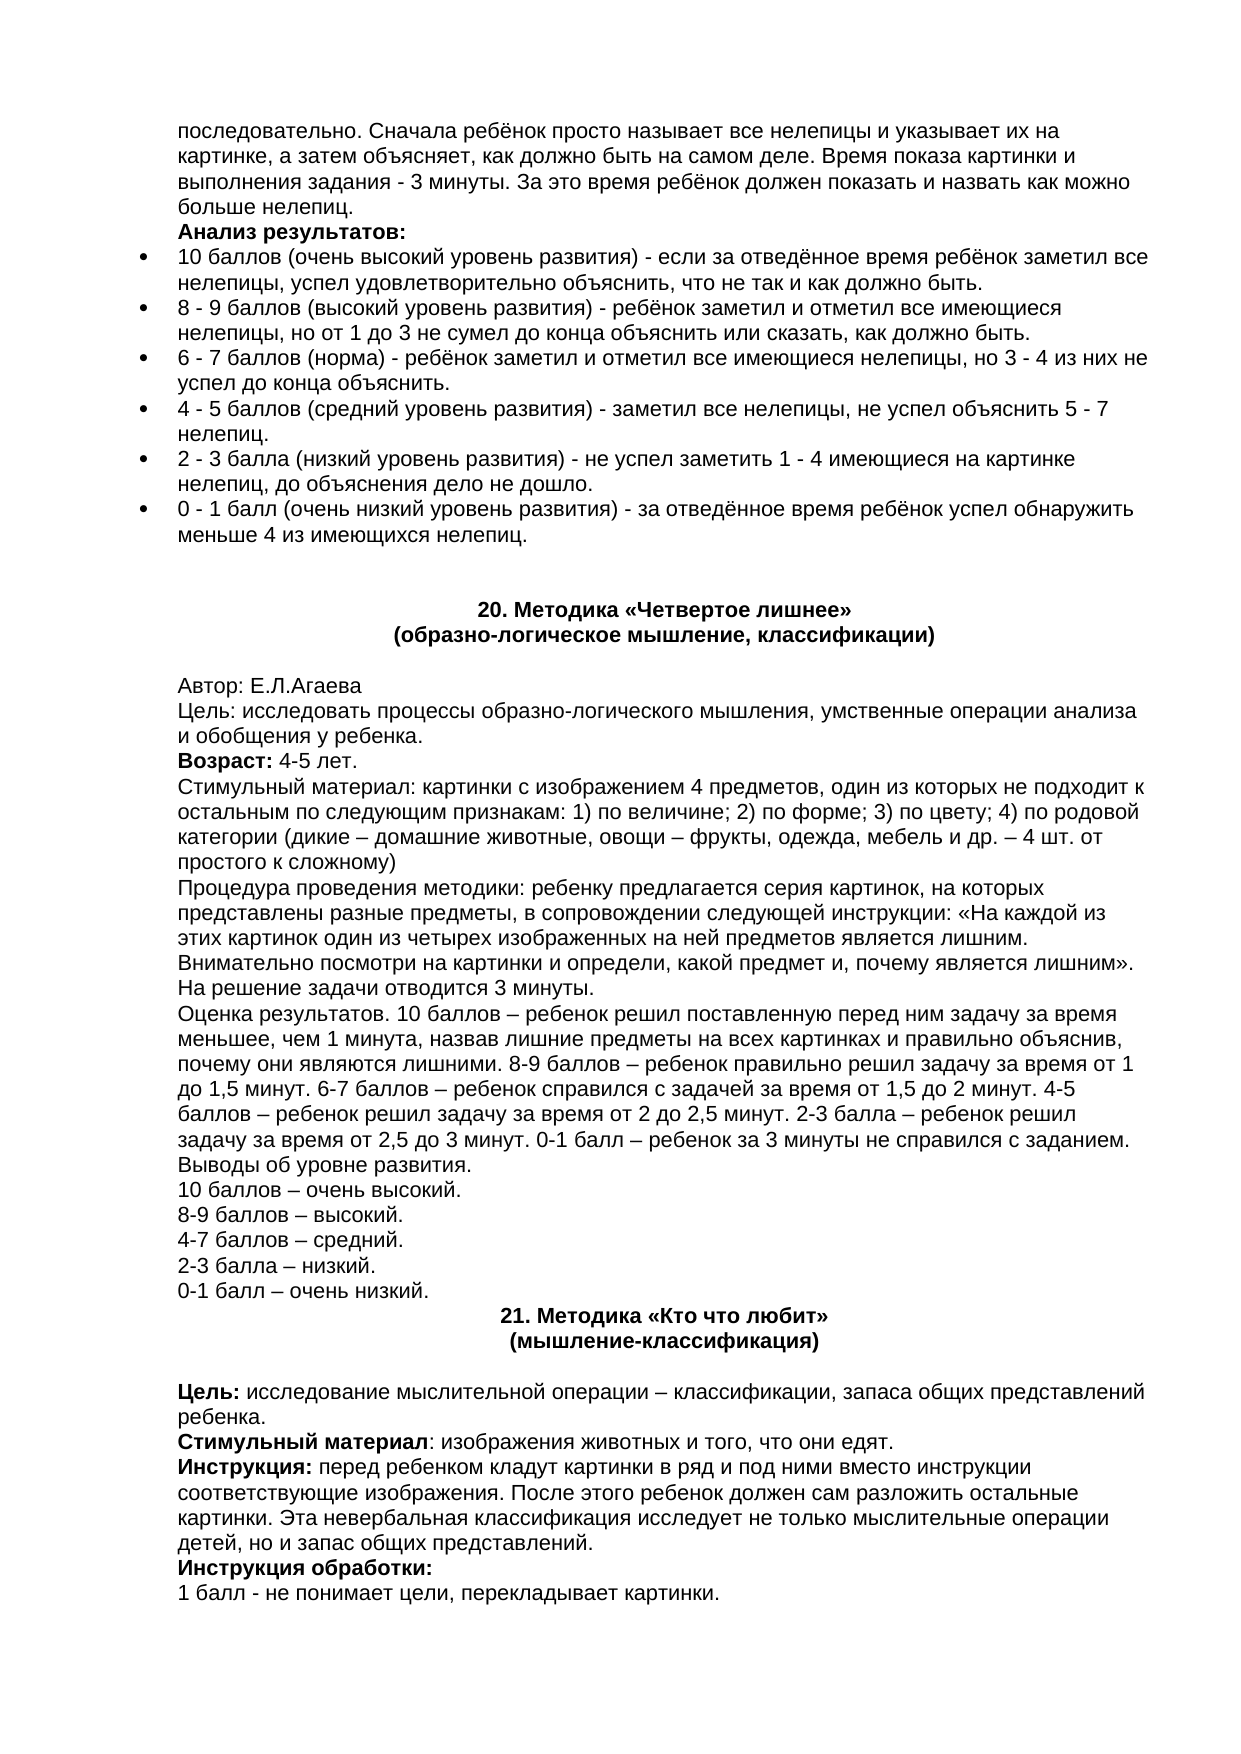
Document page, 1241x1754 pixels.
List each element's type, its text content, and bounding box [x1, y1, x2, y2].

text Стимульный материал: изображения животных и того, что они едят. [177, 1429, 1152, 1454]
text Цель: исследовать процессы образно-логического мышления, умственные операции анализа и обобщения у ребенка. [177, 698, 1152, 748]
text 1 балл - не понимает цели, перекладывает картинки. [177, 1580, 1152, 1605]
text Возраст: 4-5 лет. [177, 748, 1152, 773]
list 10 баллов (очень высокий уровень развития) - если за отведённое время ребёнок заметил все нелепицы, успел удовлетворительно объяснить, что не так и как должно быть. [140, 244, 1152, 294]
list 6 - 7 баллов (норма) - ребёнок заметил и отметил все имеющиеся нелепицы, но 3 - 4 из них не успел до конца объяснить. [140, 345, 1152, 395]
text 0-1 балл – очень низкий. [177, 1278, 1152, 1303]
text (мышление-классификация) [177, 1328, 1152, 1353]
text Инструкция: перед ребенком кладут картинки в ряд и под ними вместо инструкции соответствующие изображения. После этого ребенок должен сам разложить остальные картинки. Эта невербальная классификация исследует не только мыслительные операции детей, но и запас общих представлений. [177, 1454, 1152, 1555]
text Автор: Е.Л.Агаева [177, 673, 1152, 698]
text 2-3 балла – низкий. [177, 1252, 1152, 1278]
text 8-9 баллов – высокий. [177, 1202, 1152, 1227]
text Процедура проведения методики: ребенку предлагается серия картинок, на которых представлены разные предметы, в сопровождении следующей инструкции: «На каждой из этих картинок один из четырех изображенных на ней предметов является лишним. Внимательно посмотри на картинки и определи, какой предмет и, почему является лишним». На решение задачи отводится 3 минуты. [177, 874, 1152, 1000]
list 4 - 5 баллов (средний уровень развития) - заметил все нелепицы, не успел объяснить 5 - 7 нелепиц. [140, 395, 1152, 446]
list 2 - 3 балла (низкий уровень развития) - не успел заметить 1 - 4 имеющиеся на картинке нелепиц, до объяснения дело не дошло. [140, 446, 1152, 496]
text Стимульный материал: картинки с изображением 4 предметов, один из которых не подходит к остальным по следующим признакам: 1) по величине; 2) по форме; 3) по цвету; 4) по родовой категории (дикие – домашние животные, овощи – фрукты, одежда, мебель и др. – 4 шт. от простого к сложному) [177, 773, 1152, 874]
text Анализ результатов: [177, 219, 1152, 244]
list 8 - 9 баллов (высокий уровень развития) - ребёнок заметил и отметил все имеющиеся нелепицы, но от 1 до 3 не сумел до конца объяснить или сказать, как должно быть. [140, 294, 1152, 345]
text 21. Методика «Кто что любит» [177, 1303, 1152, 1328]
text Цель: исследование мыслительной операции – классификации, запаса общих представлений ребенка. [177, 1378, 1152, 1429]
text (образно-логическое мышление, классификации) [177, 622, 1152, 647]
text Выводы об уровне развития. [177, 1152, 1152, 1177]
text 20. Методика «Четвертое лишнее» [177, 597, 1152, 622]
text Инструкция обработки: [177, 1555, 1152, 1580]
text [177, 118, 1152, 219]
text Оценка результатов. 10 баллов – ребенок решил поставленную перед ним задачу за время меньшее, чем 1 минута, назвав лишние предметы на всех картинках и правильно объяснив, почему они являются лишними. 8-9 баллов – ребенок правильно решил задачу за время от 1 до 1,5 минут. 6-7 баллов – ребенок справился с задачей за время от 1,5 до 2 минут. 4-5 баллов – ребенок решил задачу за время от 2 до 2,5 минут. 2-3 балла – ребенок решил задачу за время от 2,5 до 3 минут. 0-1 балл – ребенок за 3 минуты не справился с заданием. [177, 1000, 1152, 1152]
list 0 - 1 балл (очень низкий уровень развития) - за отведённое время ребёнок успел обнаружить меньше 4 из имеющихся нелепиц. [140, 496, 1152, 547]
text 10 баллов – очень высокий. [177, 1177, 1152, 1202]
text 4-7 баллов – средний. [177, 1227, 1152, 1252]
